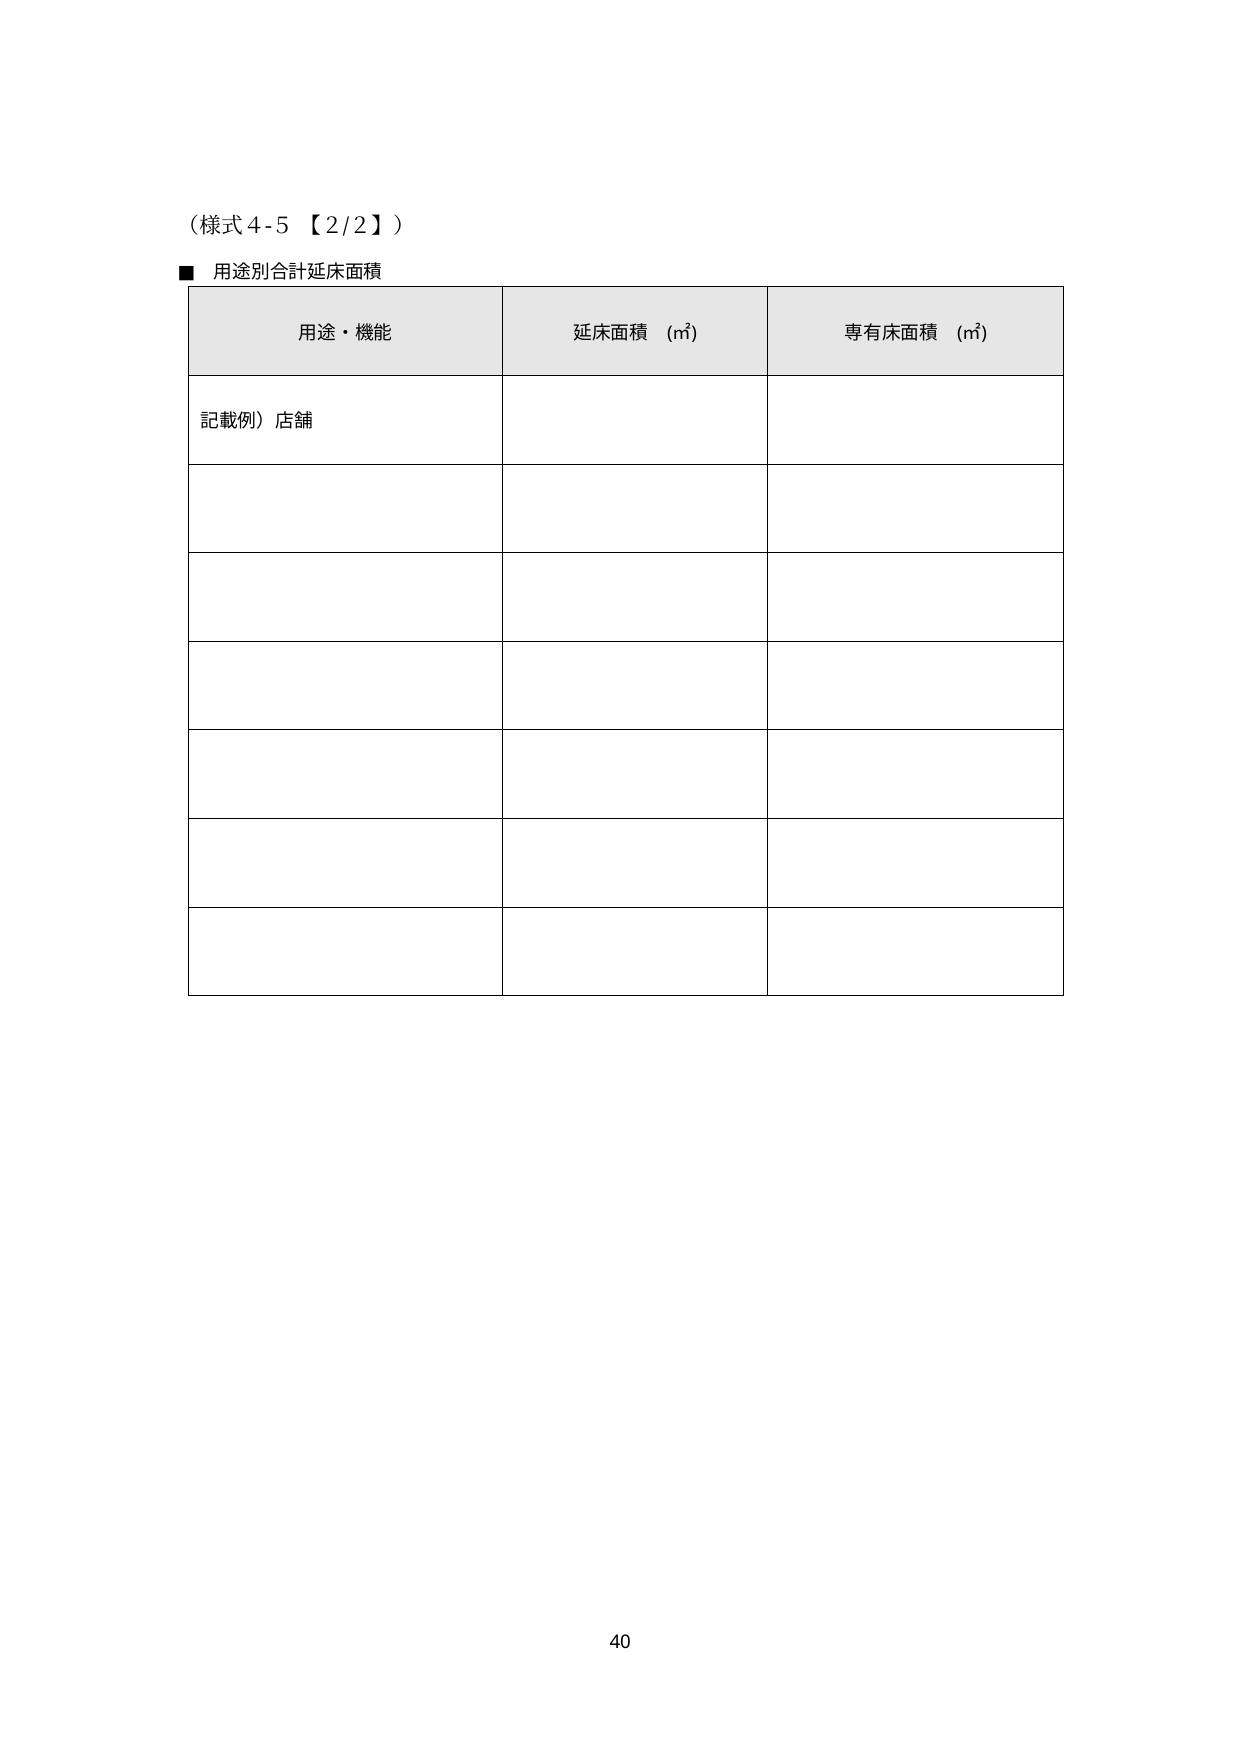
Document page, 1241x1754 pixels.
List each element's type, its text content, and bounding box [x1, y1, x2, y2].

table_cell [503, 819, 767, 907]
table_cell [189, 553, 502, 641]
table_cell [768, 465, 1063, 552]
table_cell [503, 642, 767, 729]
table_cell [189, 819, 502, 907]
table_header 延床面積 (㎡) [503, 287, 767, 375]
table_cell [768, 376, 1063, 463]
table_cell [189, 730, 502, 818]
table_cell [503, 730, 767, 818]
table_header 専有床面積 (㎡) [768, 287, 1063, 375]
table_cell [503, 376, 767, 463]
table_cell [768, 730, 1063, 818]
table_cell 記載例）店舗 [189, 376, 502, 463]
table_cell [768, 908, 1063, 995]
table_cell [768, 819, 1063, 907]
table_header 用途・機能 [189, 287, 502, 375]
table_cell [503, 553, 767, 641]
table_cell [189, 908, 502, 995]
table_cell [768, 553, 1063, 641]
table_cell [189, 642, 502, 729]
table_cell [189, 465, 502, 552]
subtitle （様式４-５ 【２/２】） [177, 193, 1063, 255]
table_cell [503, 465, 767, 552]
table_cell [768, 642, 1063, 729]
text ■ 用途別合計延床面積 [177, 255, 1063, 286]
table_cell [503, 908, 767, 995]
